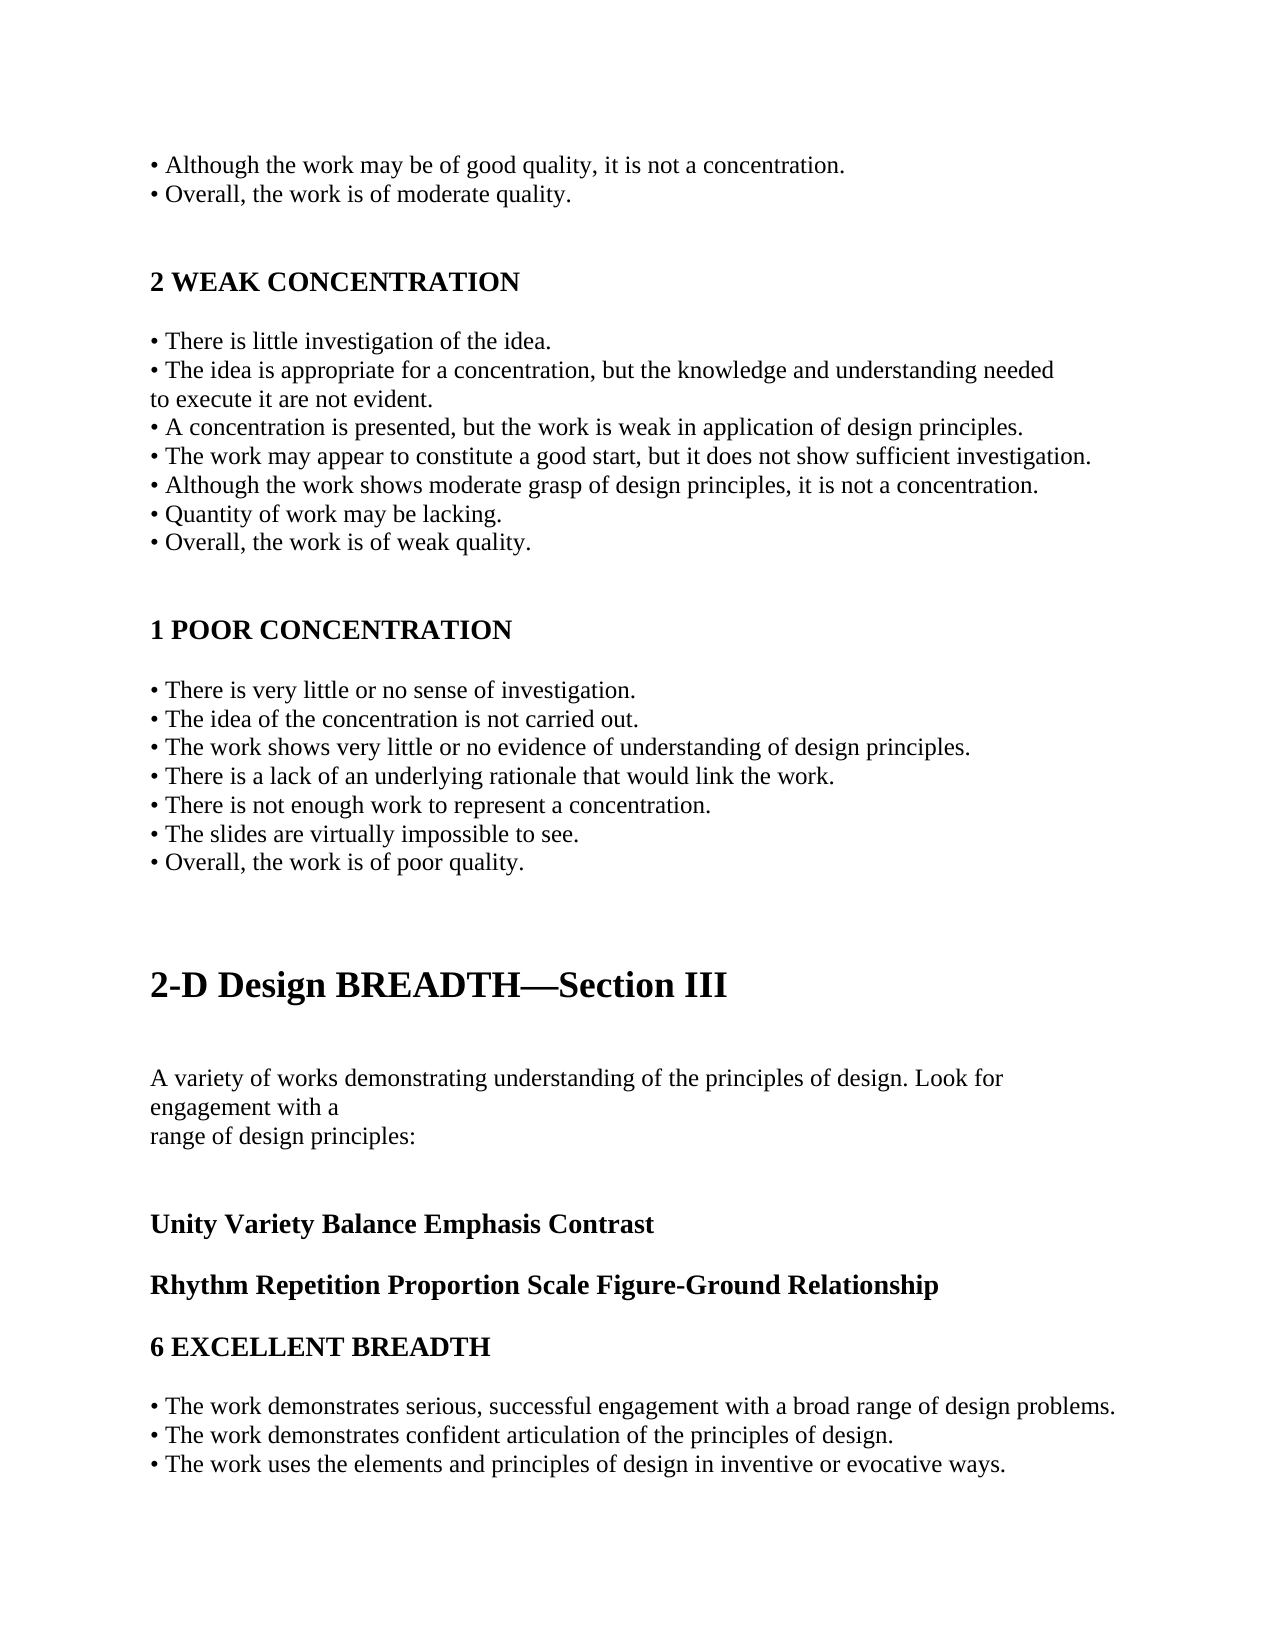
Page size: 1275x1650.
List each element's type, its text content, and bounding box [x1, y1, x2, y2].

text A variety of works demonstrating understanding of the principles of design. Look for engagement with a range of design principles: [150, 1034, 1125, 1177]
text • There is very little or no sense of investigation. • The idea of the concentration is not carried out. • The work shows very little or no evidence of understanding of design principles. • There is a lack of an underlying rationale that would link the work. • There is not enough work to represent a concentration. • The slides are virtually impossible to see. • Overall, the work is of poor quality. [150, 675, 1125, 933]
text 6 EXCELLENT BREADTH [150, 1330, 1125, 1362]
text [150, 150, 1125, 236]
text 2-D Design BREADTH—Section III [150, 962, 1125, 1005]
text Rhythm Repetition Proportion Scale Figure-Ground Relationship [150, 1268, 1125, 1301]
text • There is little investigation of the idea. • The idea is appropriate for a concentration, but the knowledge and understanding needed to execute it are not evident. • A concentration is presented, but the work is weak in application of design principles. • The work may appear to constitute a good start, but it does not show sufficient investigation. • Although the work shows moderate grasp of design principles, it is not a concentration. • Quantity of work may be lacking. • Overall, the work is of weak quality. [150, 326, 1125, 584]
text Unity Variety Balance Emphasis Contrast [150, 1207, 1125, 1239]
text 2 WEAK CONCENTRATION [150, 265, 1125, 297]
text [150, 1391, 1125, 1478]
text 1 POOR CONCENTRATION [150, 613, 1125, 646]
